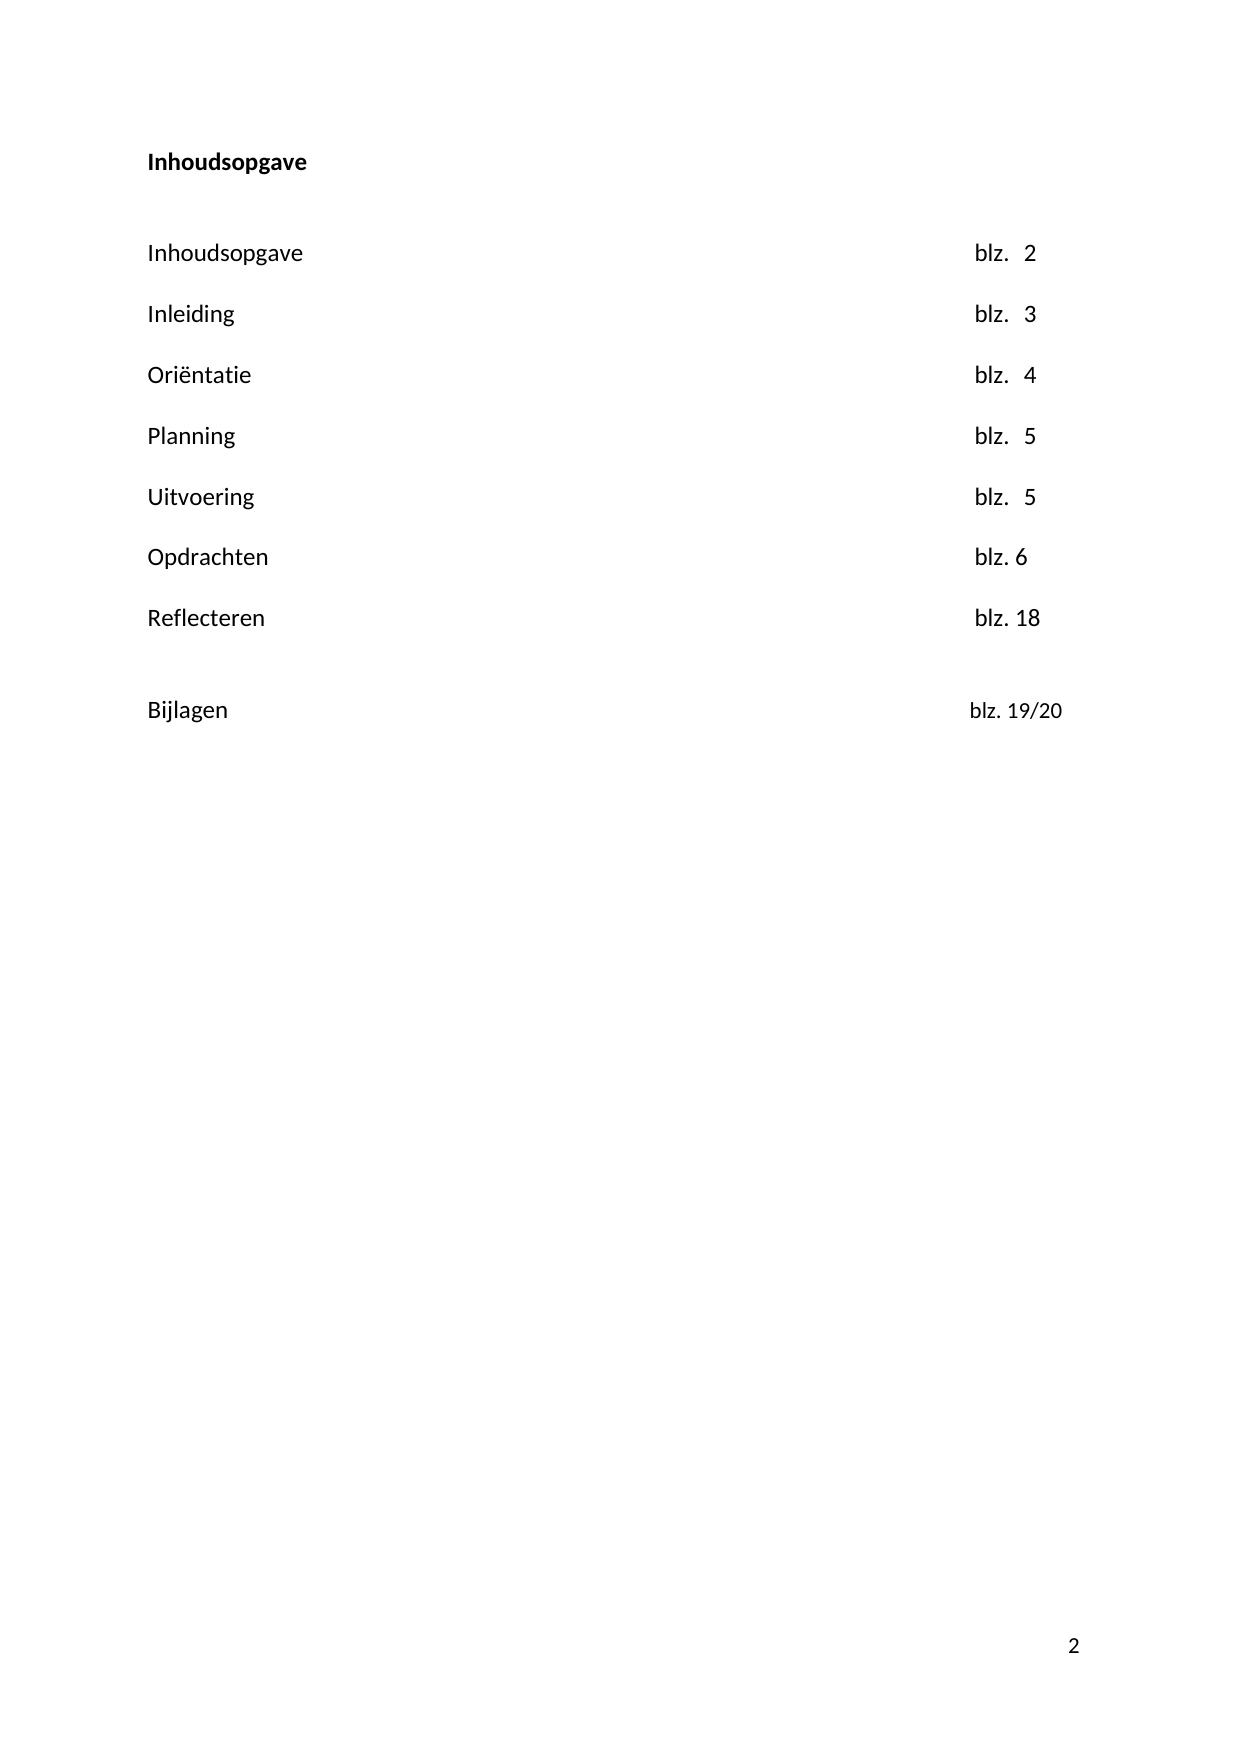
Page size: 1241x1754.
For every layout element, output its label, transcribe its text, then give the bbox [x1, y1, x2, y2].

text Oriëntatie blz. 4 [147, 359, 1105, 390]
text Uitvoering blz. 5 [147, 481, 1105, 512]
text Opdrachten blz. 6 [147, 542, 1105, 572]
text Bijlagen blz. 19/20 [147, 694, 1105, 724]
text Inhoudsopgave [147, 146, 1105, 177]
text Inhoudsopgave blz. 2 [147, 237, 1105, 268]
text Planning blz. 5 [147, 420, 1105, 451]
text Inleiding blz. 3 [147, 298, 1105, 329]
text Reflecteren blz. 18 [147, 603, 1105, 633]
